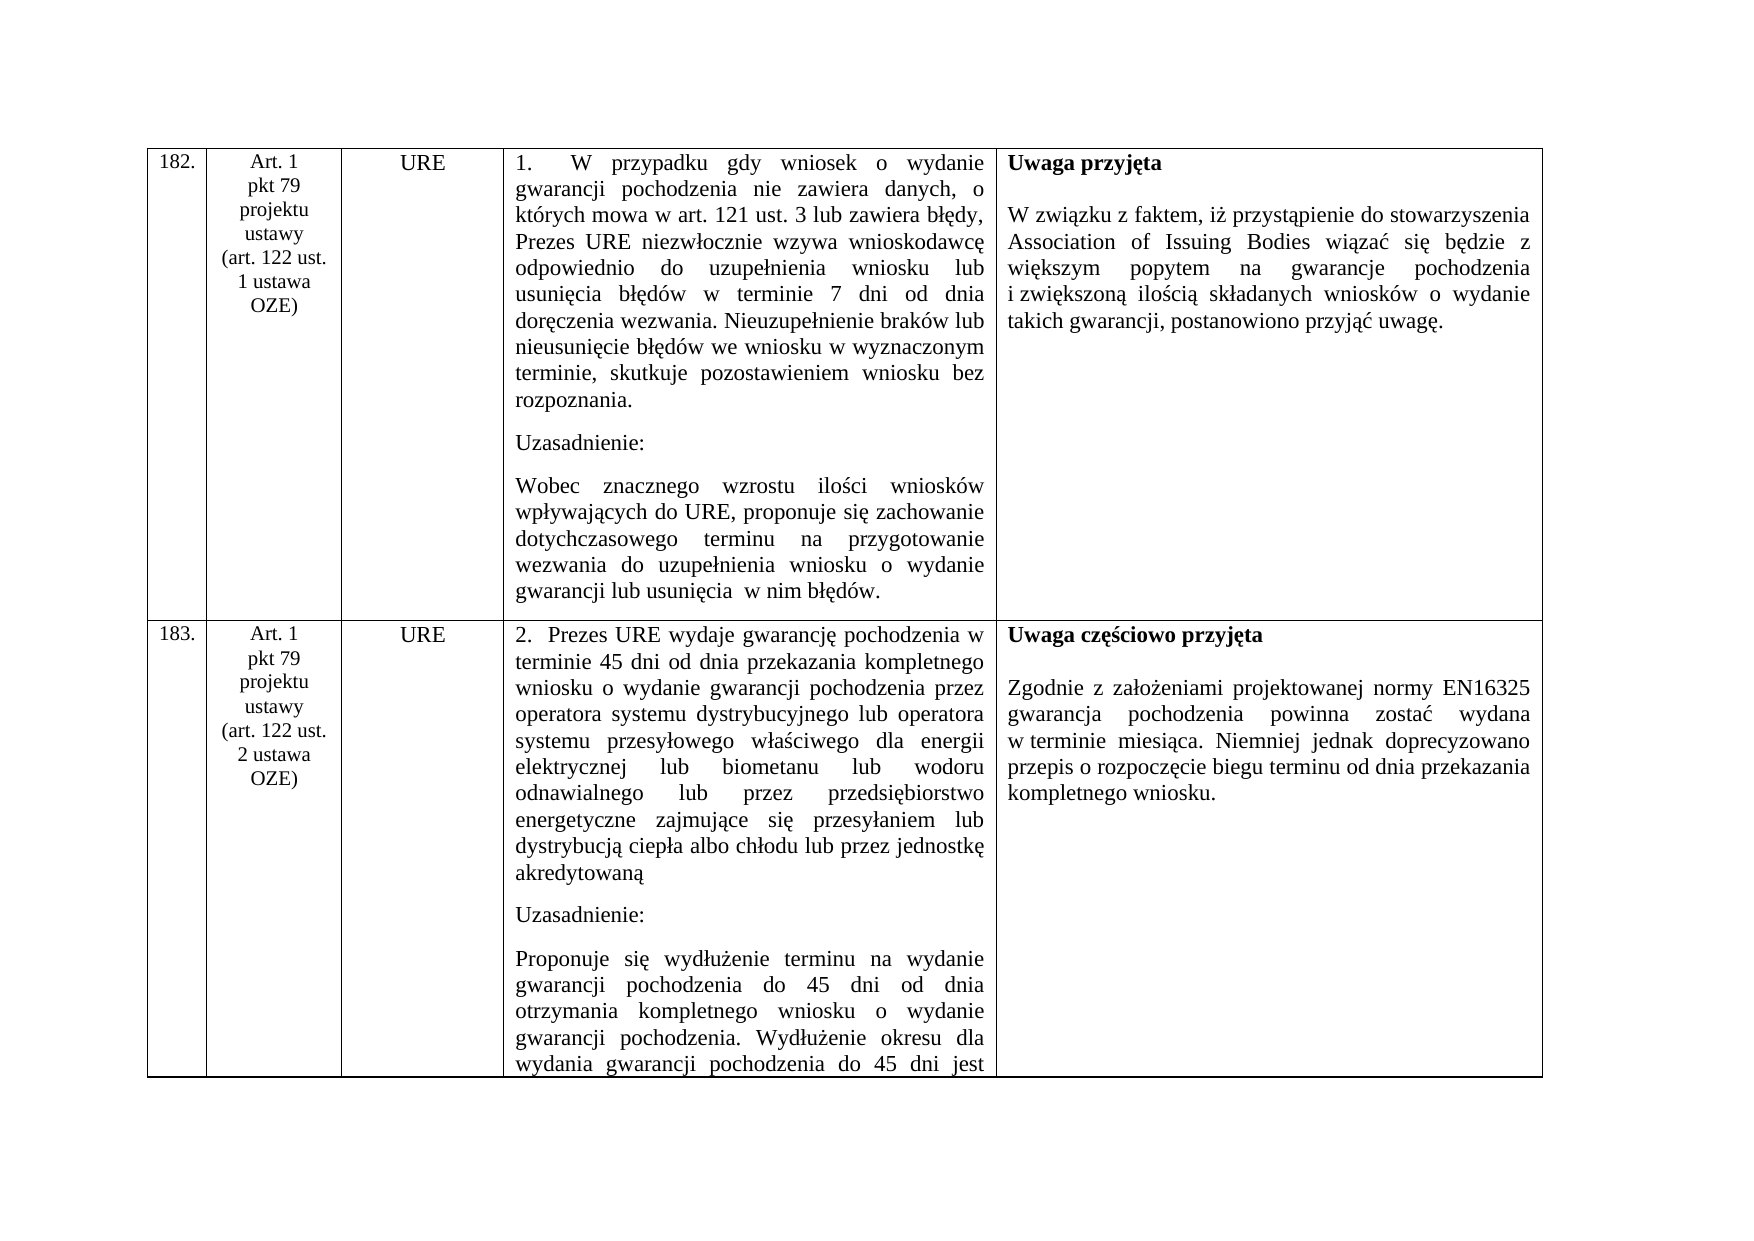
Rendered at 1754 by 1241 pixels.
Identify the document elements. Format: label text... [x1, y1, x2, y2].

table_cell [504, 621, 996, 1076]
table_cell [148, 149, 206, 620]
table_cell Uwaga przyjęta W związku z faktem, iż przystąpienie do stowarzyszenia Association of Issuing Bodies wiązać się będzie z większym popytem na gwarancje pochodzenia i zwiększoną ilością składanych wniosków o wydanie takich gwarancji, postanowiono przyjąć uwagę. [997, 149, 1542, 620]
table_cell URE [342, 621, 503, 1076]
table_cell URE [342, 149, 503, 620]
table_cell 1. W przypadku gdy wniosek o wydanie gwarancji pochodzenia nie zawiera danych, o których mowa w art. 121 ust. 3 lub zawiera błędy, Prezes URE niezwłocznie wzywa wnioskodawcę odpowiednio do uzupełnienia wniosku lub usunięcia błędów w terminie 7 dni od dnia doręczenia wezwania. Nieuzupełnienie braków lub nieusunięcie błędów we wniosku w wyznaczonym terminie, skutkuje pozostawieniem wniosku bez rozpoznania. Uzasadnienie: Wobec znacznego wzrostu ilości wniosków wpływających do URE, proponuje się zachowanie dotychczasowego terminu na przygotowanie wezwania do uzupełnienia wniosku o wydanie gwarancji lub usunięcia w nim błędów. [504, 149, 996, 620]
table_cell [207, 621, 341, 1076]
table_cell Art. 1 pkt 79 projektu ustawy (art. 122 ust. 1 ustawa OZE) [207, 149, 341, 620]
table_cell [148, 621, 206, 1076]
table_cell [997, 621, 1542, 1076]
